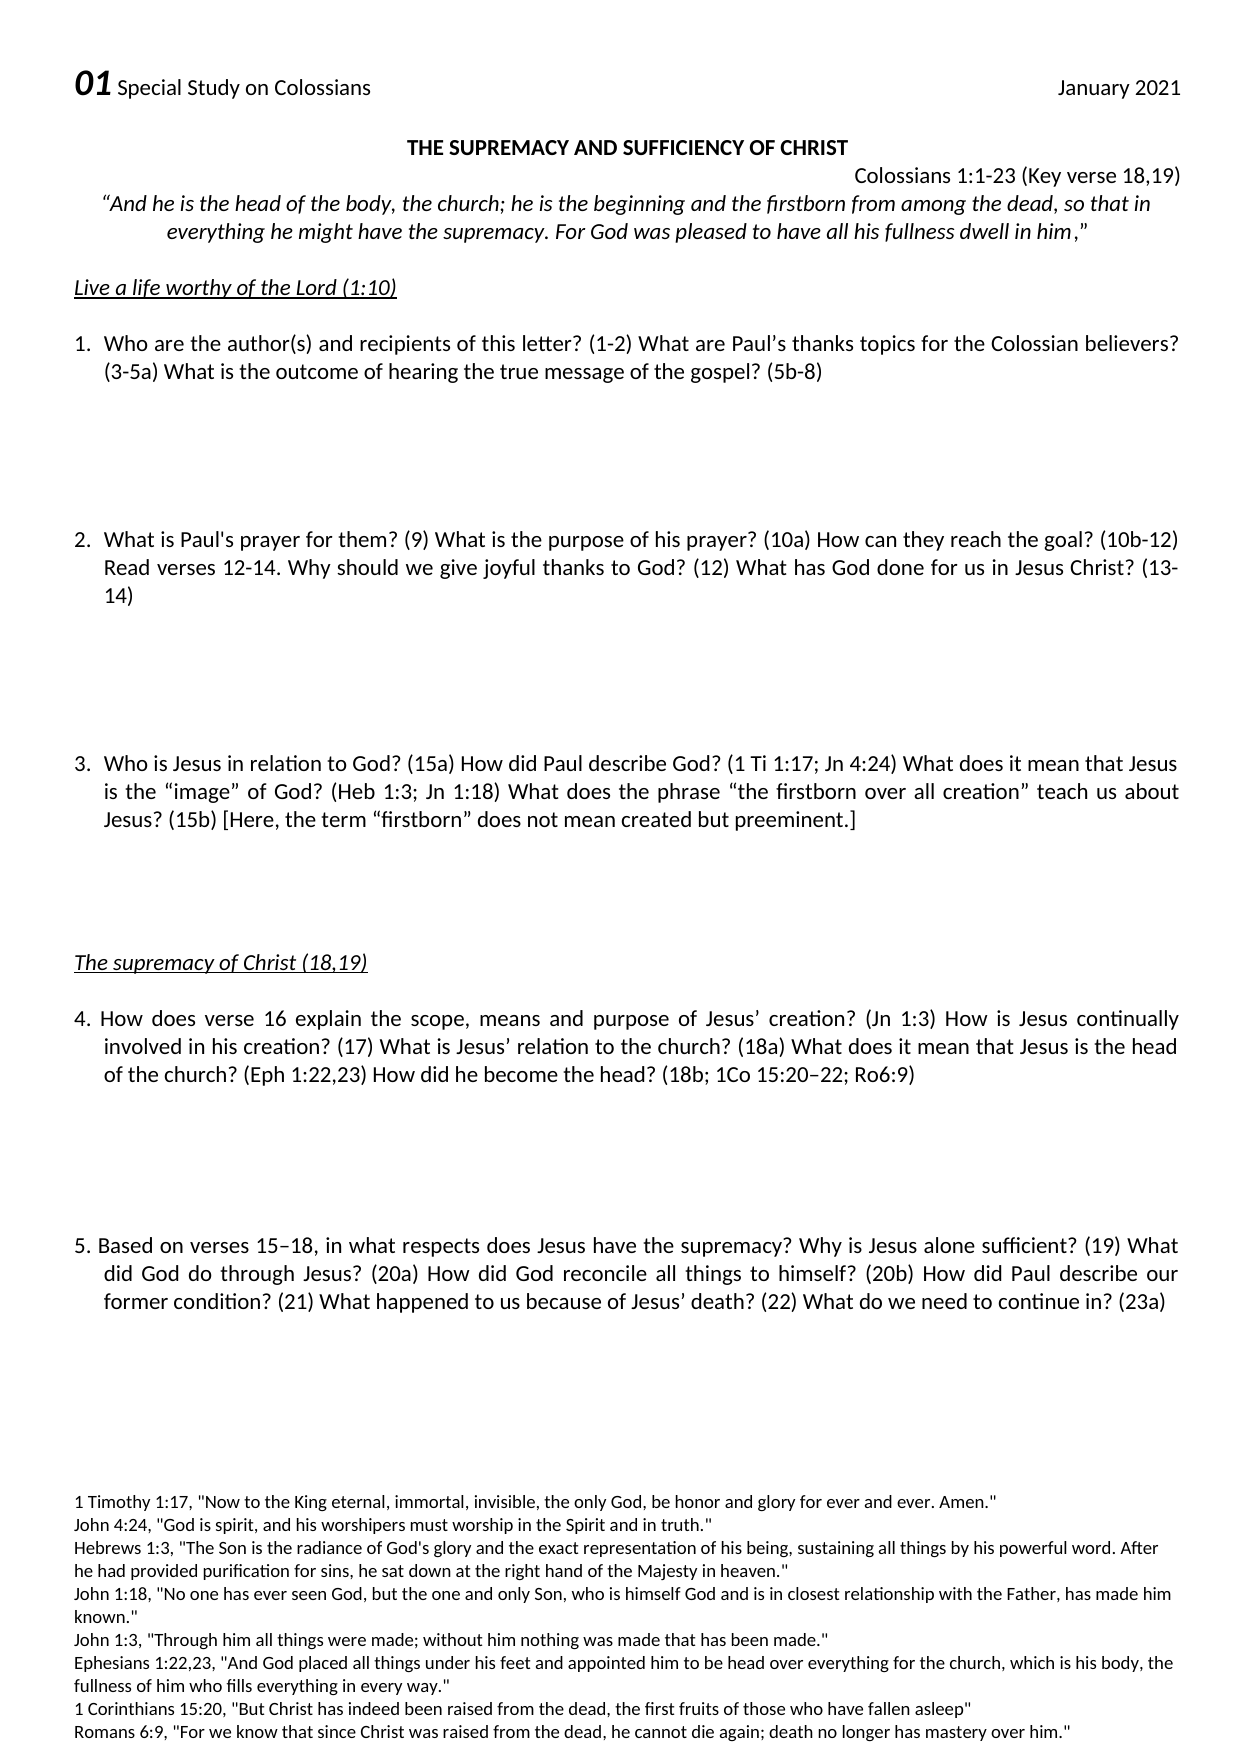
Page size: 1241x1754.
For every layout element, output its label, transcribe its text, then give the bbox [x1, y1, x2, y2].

text 5. Based on verses 15–18, in what respects does Jesus have the supremacy? Why is Jesus alone sufficient? (19) What did God do through Jesus? (20a) How did God reconcile all things to himself? (20b) How did Paul describe our former condition? (21) What happened to us because of Jesus’ death? (22) What do we need to continue in? (23a) [74, 1231, 1181, 1316]
list What is Paul's prayer for them? (9) What is the purpose of his prayer? (10a) How can they reach the goal? (10b-12) Read verses 12-14. Why should we give joyful thanks to God? (12) What has God done for us in Jesus Christ? (13-14) [74, 525, 1181, 609]
list Who are the author(s) and recipients of this letter? (1-2) What are Paul’s thanks topics for the Colossian believers? (3-5a) What is the outcome of hearing the true message of the gospel? (5b-8) [74, 329, 1181, 385]
text THE SUPREMACY AND SUFFICIENCY OF CHRIST [74, 133, 1181, 161]
text 4. How does verse 16 explain the scope, means and purpose of Jesus’ creation? (Jn 1:3) How is Jesus continually involved in his creation? (17) What is Jesus’ relation to the church? (18a) What does it mean that Jesus is the head of the church? (Eph 1:22,23) How did he become the head? (18b; 1Co 15:20–22; Ro6:9) [74, 1004, 1181, 1088]
text The supremacy of Christ (18,19) [74, 948, 1181, 976]
text Live a life worthy of the Lord (1:10) [74, 273, 1181, 301]
text “And he is the head of the body, the church; he is the beginning and the firstborn from among the dead, so that in everything he might have the supremacy. For God was pleased to have all his fullness dwell in him,” [74, 189, 1181, 245]
list Who is Jesus in relation to God? (15a) How did Paul describe God? (1 Ti 1:17; Jn 4:24) What does it mean that Jesus is the “image” of God? (Heb 1:3; Jn 1:18) What does the phrase “the firstborn over all creation” teach us about Jesus? (15b) [Here, the term “firstborn” does not mean created but preeminent.] [74, 749, 1181, 833]
text Colossians 1:1-23 (Key verse 18,19) [74, 161, 1181, 189]
